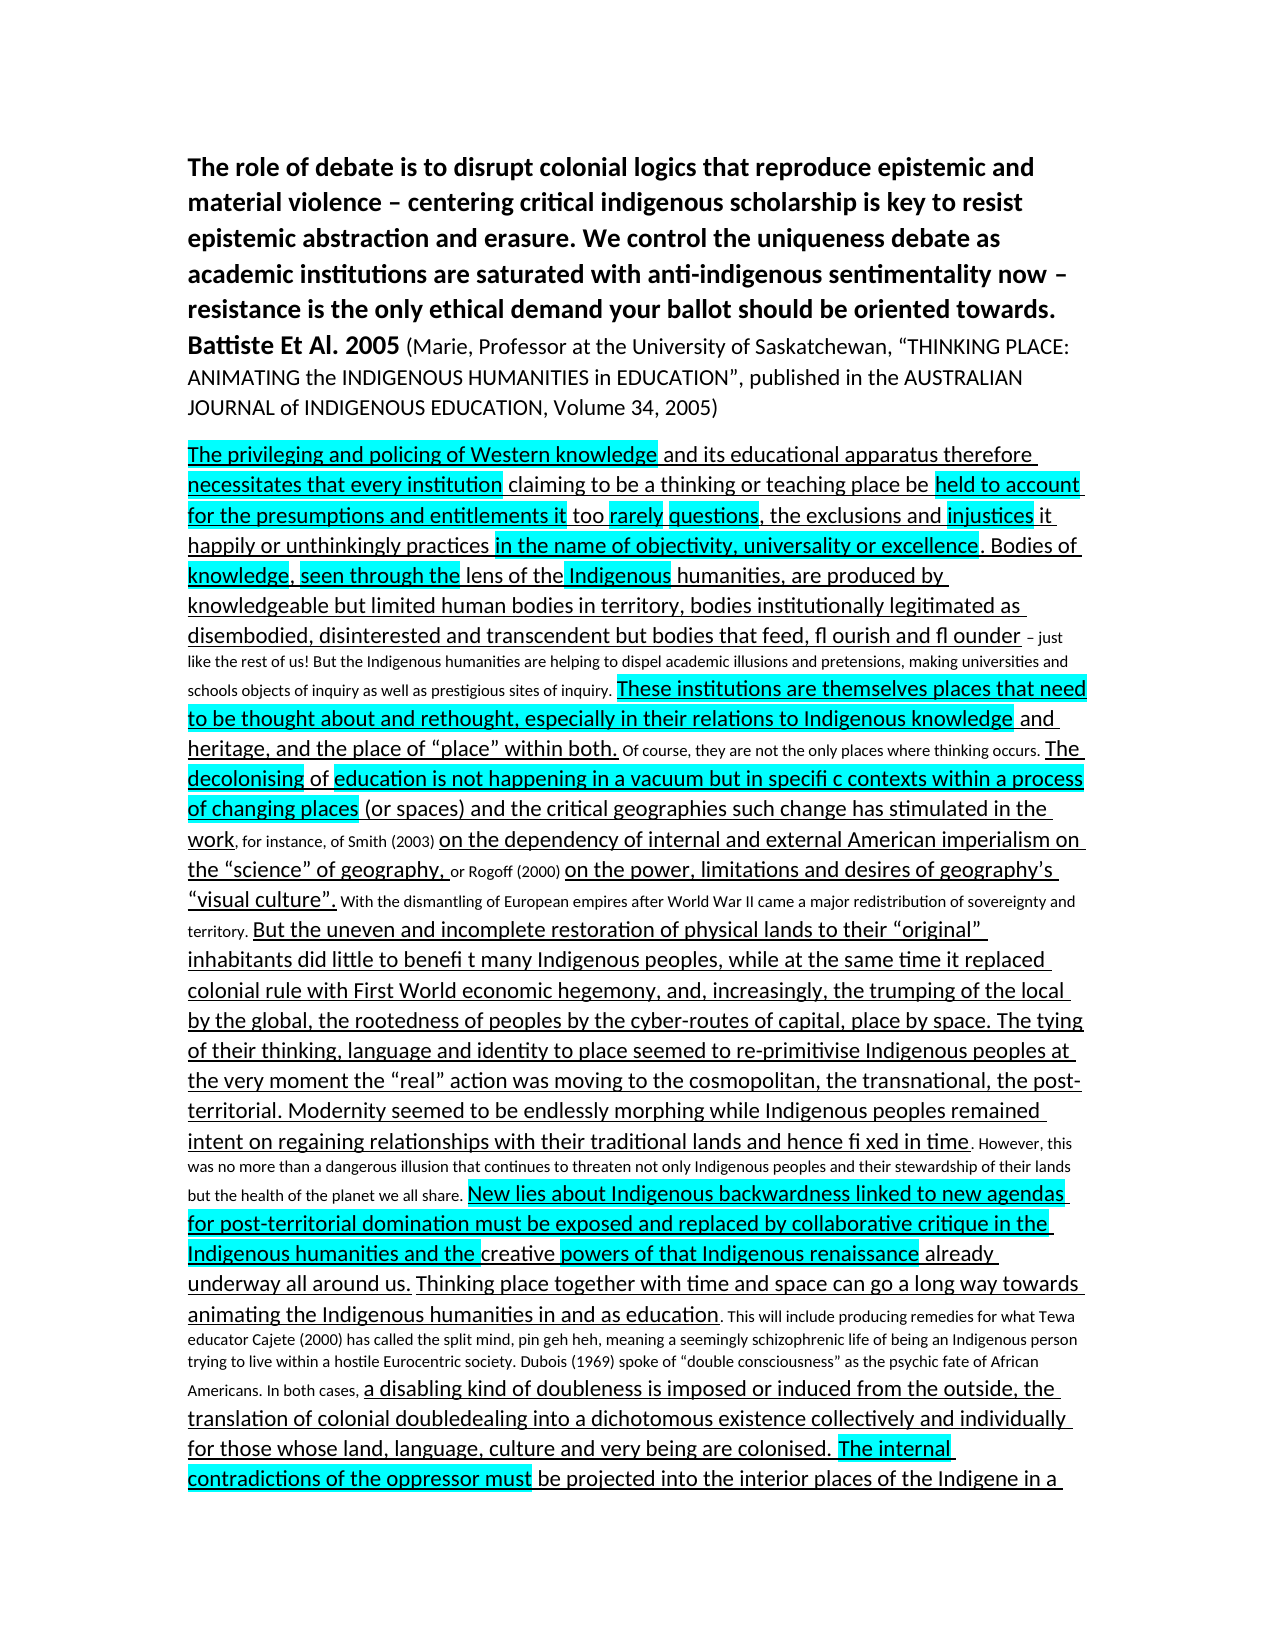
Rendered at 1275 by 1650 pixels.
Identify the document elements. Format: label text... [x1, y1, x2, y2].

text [187, 440, 1087, 1492]
subtitle The role of debate is to disrupt colonial logics that reproduce epistemic and material violence – centering critical indigenous scholarship is key to resist epistemic abstraction and erasure. We control the uniqueness debate as academic institutions are saturated with anti-indigenous sentimentality now – resistance is the only ethical demand your ballot should be oriented towards. [187, 150, 1087, 326]
text Battiste Et Al. 2005 (Marie, Professor at the University of Saskatchewan, “THINKING PLACE: ANIMATING the INDIGENOUS HUMANITIES in EDUCATION”, published in the AUSTRALIAN JOURNAL of INDIGENOUS EDUCATION, Volume 34, 2005) [187, 328, 1087, 422]
